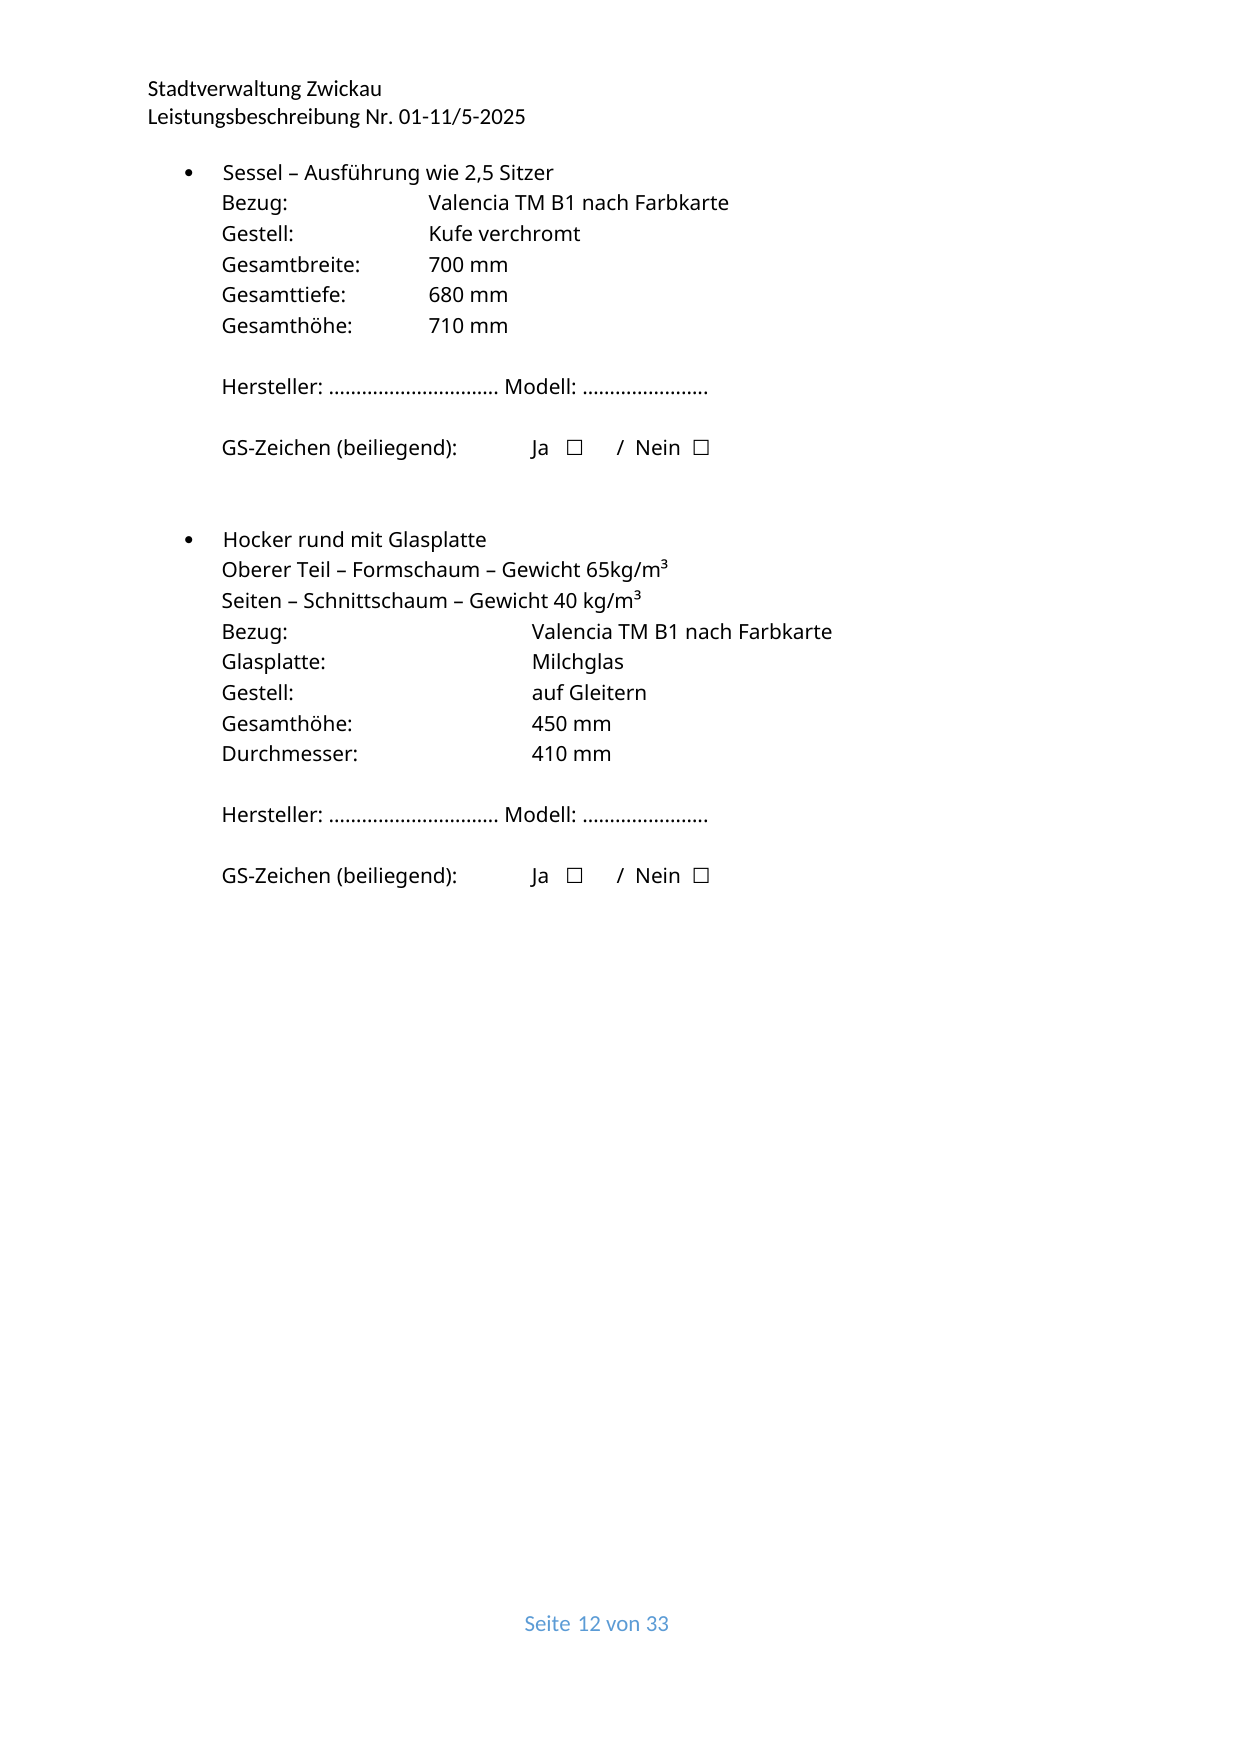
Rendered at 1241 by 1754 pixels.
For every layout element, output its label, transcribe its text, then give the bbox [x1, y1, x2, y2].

list Gesamtbreite: 700 mm [148, 250, 1167, 278]
list Oberer Teil – Formschaum – Gewicht 65kg/m³ [148, 556, 1167, 584]
list Gestell: Kufe verchromt [148, 219, 1167, 247]
list Bezug: Valencia TM B1 nach Farbkarte [148, 617, 1167, 645]
list GS-Zeichen (beiliegend): Ja / Nein [148, 433, 1167, 461]
list Hersteller: …………………………. Modell: ………………….. [148, 801, 1167, 829]
list Hersteller: …………………………. Modell: ………………….. [148, 372, 1167, 401]
list Gestell: auf Gleitern [148, 678, 1167, 706]
list Gesamthöhe: 450 mm [148, 709, 1167, 737]
list Sessel – Ausführung wie 2,5 Sitzer [185, 158, 1167, 186]
list GS-Zeichen (beiliegend): Ja / Nein [148, 861, 1167, 890]
list Seiten – Schnittschaum – Gewicht 40 kg/m³ [148, 586, 1167, 614]
list Durchmesser: 410 mm [148, 739, 1167, 768]
list Gesamttiefe: 680 mm [148, 280, 1167, 309]
list Glasplatte: Milchglas [148, 647, 1167, 676]
list Bezug: Valencia TM B1 nach Farbkarte [148, 188, 1167, 217]
list Gesamthöhe: 710 mm [148, 311, 1167, 339]
list Hocker rund mit Glasplatte [185, 525, 1167, 553]
